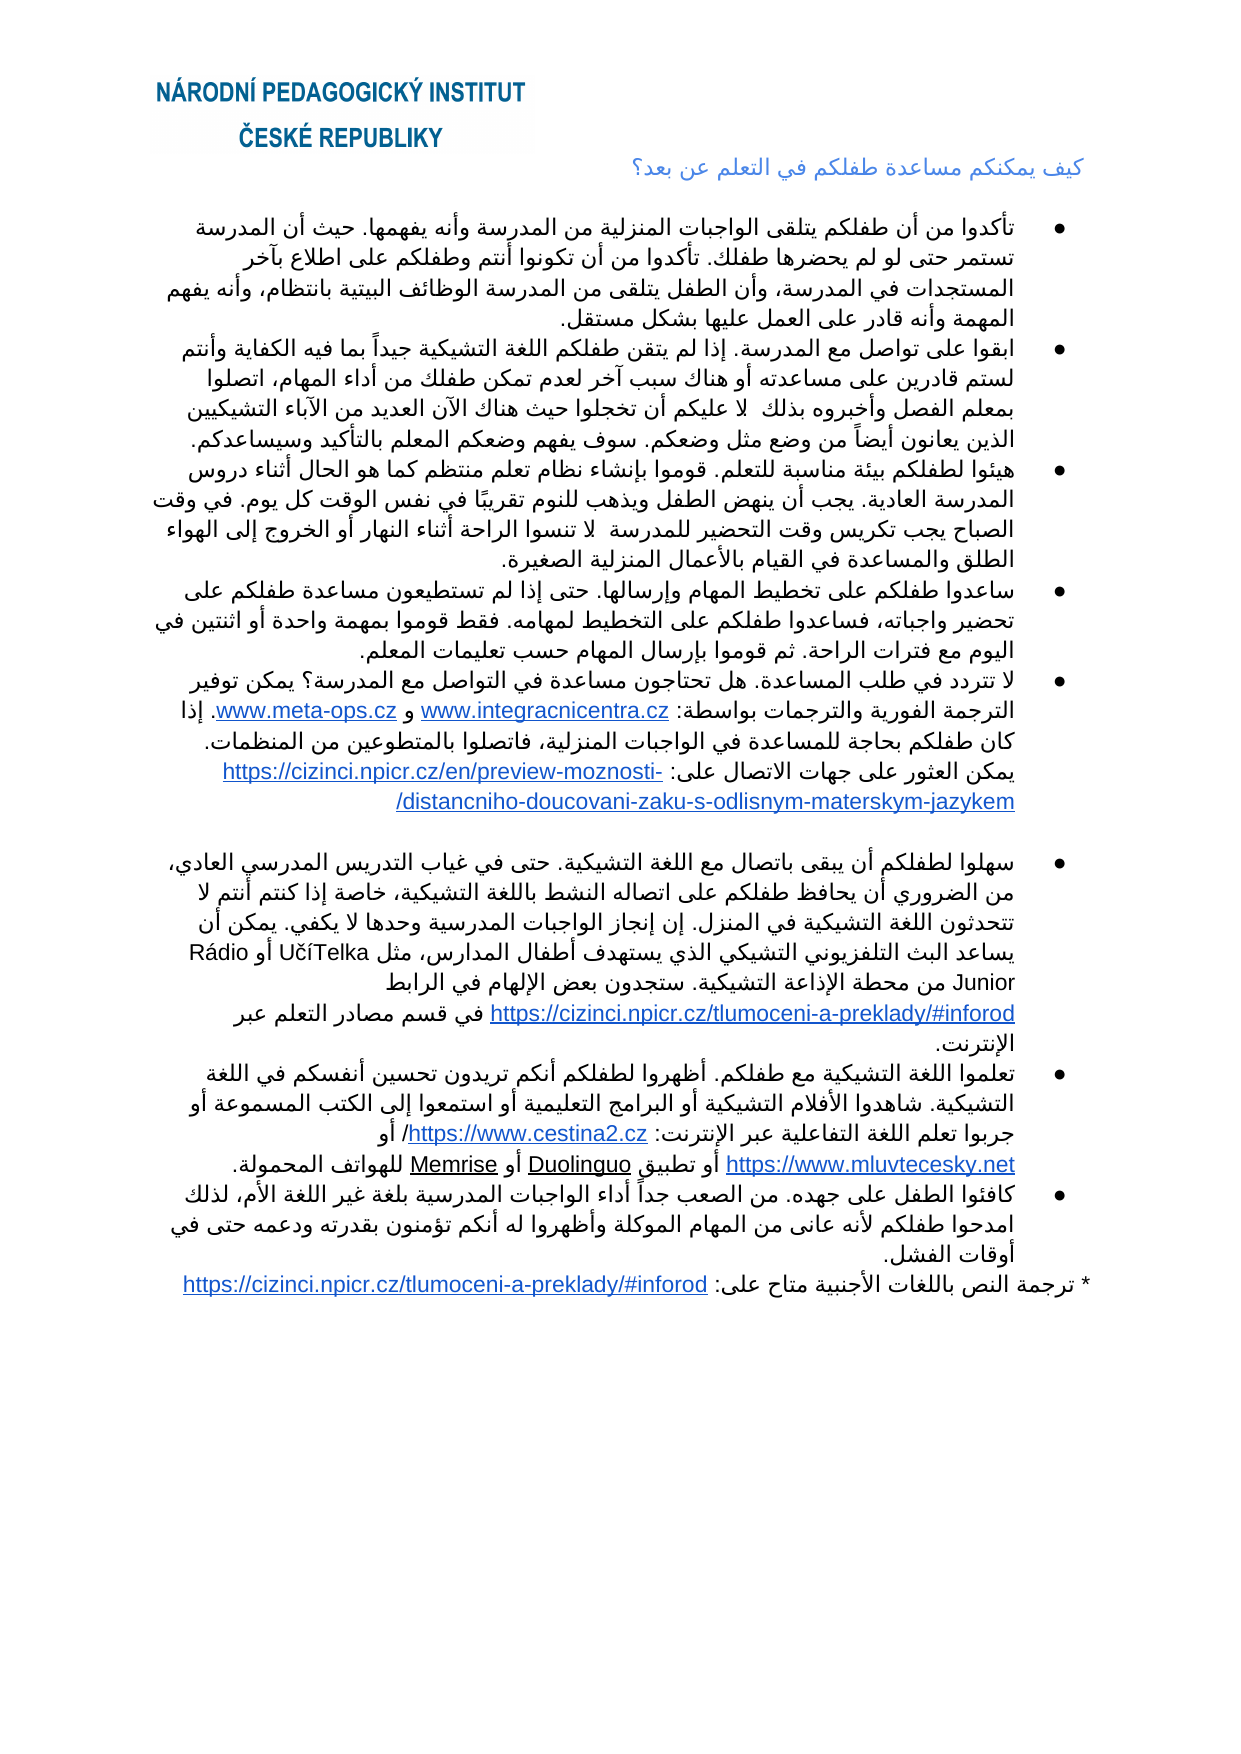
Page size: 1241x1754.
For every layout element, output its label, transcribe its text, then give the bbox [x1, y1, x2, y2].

list تعلموا اللغة التشيكية مع طفلكم. أظهروا لطفلكم أنكم تريدون تحسين أنفسكم في اللغة التشيكية. شاهدوا الأفلام التشيكية أو البرامج التعليمية أو استمعوا إلى الكتب المسموعة أو جربوا تعلم اللغة التفاعلية عبر الإنترنت: https://www.cestina2.cz/ أو https://www.mluvtecesky.net أو تطبيق Duolinguo أو Memrise للهواتف المحمولة. [150, 1060, 1053, 1177]
text كيف يمكنكم مساعدة طفلكم في التعلم عن بعد؟ [150, 154, 1090, 180]
picture [150, 75, 536, 154]
list ساعدوا طفلكم على تخطيط المهام وإرسالها. حتى إذا لم تستطيعون مساعدة طفلكم على تحضير واجباته، فساعدوا طفلكم على التخطيط لمهامه. فقط قوموا بمهمة واحدة أو اثنتين في اليوم مع فترات الراحة. ثم قوموا بإرسال المهام حسب تعليمات المعلم. [150, 577, 1053, 663]
list لا تتردد في طلب المساعدة. هل تحتاجون مساعدة في التواصل مع المدرسة؟ يمكن توفير الترجمة الفورية والترجمات بواسطة: www.integracnicentra.cz و www.meta-ops.cz. إذا كان طفلكم بحاجة للمساعدة في الواجبات المنزلية، فاتصلوا بالمتطوعين من المنظمات. يمكن العثور على جهات الاتصال على: https://cizinci.npicr.cz/en/preview-moznosti-distancniho-doucovani-zaku-s-odlisnym-materskym-jazykem/ [150, 667, 1053, 814]
list كافئوا الطفل على جهده. من الصعب جداً أداء الواجبات المدرسية بلغة غير اللغة الأم، لذلك امدحوا طفلكم لأنه عانى من المهام الموكلة وأظهروا له أنكم تؤمنون بقدرته ودعمه حتى في أوقات الفشل. [150, 1181, 1053, 1267]
list سهلوا لطفلكم أن يبقى باتصال مع اللغة التشيكية. حتى في غياب التدريس المدرسي العادي، من الضروري أن يحافظ طفلكم على اتصاله النشط باللغة التشيكية، خاصة إذا كنتم أنتم لا تتحدثون اللغة التشيكية في المنزل. إن إنجاز الواجبات المدرسية وحدها لا يكفي. يمكن أن يساعد البث التلفزيوني التشيكي الذي يستهدف أطفال المدارس، مثل UčíTelka أو Rádio Junior من محطة الإذاعة التشيكية. ستجدون بعض الإلهام في الرابط https://cizinci.npicr.cz/tlumoceni-a-preklady/#inforod في قسم مصادر التعلم عبر الإنترنت. [150, 848, 1053, 1056]
list ابقوا على تواصل مع المدرسة. إذا لم يتقن طفلكم اللغة التشيكية جيداً بما فيه الكفاية وأنتم لستم قادرين على مساعدته أو هناك سبب آخر لعدم تمكن طفلك من أداء المهام، اتصلوا بمعلم الفصل وأخبروه بذلك. لا عليكم أن تخجلوا حيث هناك الآن العديد من الآباء التشيكيين الذين يعانون أيضاً من وضع مثل وضعكم. سوف يفهم وضعكم المعلم بالتأكيد وسيساعدكم. [150, 335, 1053, 452]
list هيئوا لطفلكم بيئة مناسبة للتعلم. قوموا بإنشاء نظام تعلم منتظم كما هو الحال أثناء دروس المدرسة العادية. يجب أن ينهض الطفل ويذهب للنوم تقريبًا في نفس الوقت كل يوم. في وقت الصباح يجب تكريس وقت التحضير للمدرسة. لا تنسوا الراحة أثناء النهار أو الخروج إلى الهواء الطلق والمساعدة في القيام بالأعمال المنزلية الصغيرة. [150, 456, 1053, 573]
text * ترجمة النص باللغات الأجنبية متاح على: https://cizinci.npicr.cz/tlumoceni-a-preklady/#inforod [150, 1271, 1090, 1298]
list تأكدوا من أن طفلكم يتلقى الواجبات المنزلية من المدرسة وأنه يفهمها. حيث أن المدرسة تستمر حتى لو لم يحضرها طفلك. تأكدوا من أن تكونوا أنتم وطفلكم على اطلاع بآخر المستجدات في المدرسة، وأن الطفل يتلقى من المدرسة الوظائف البيتية بانتظام، وأنه يفهم المهمة وأنه قادر على العمل عليها بشكل مستقل. [150, 214, 1053, 331]
